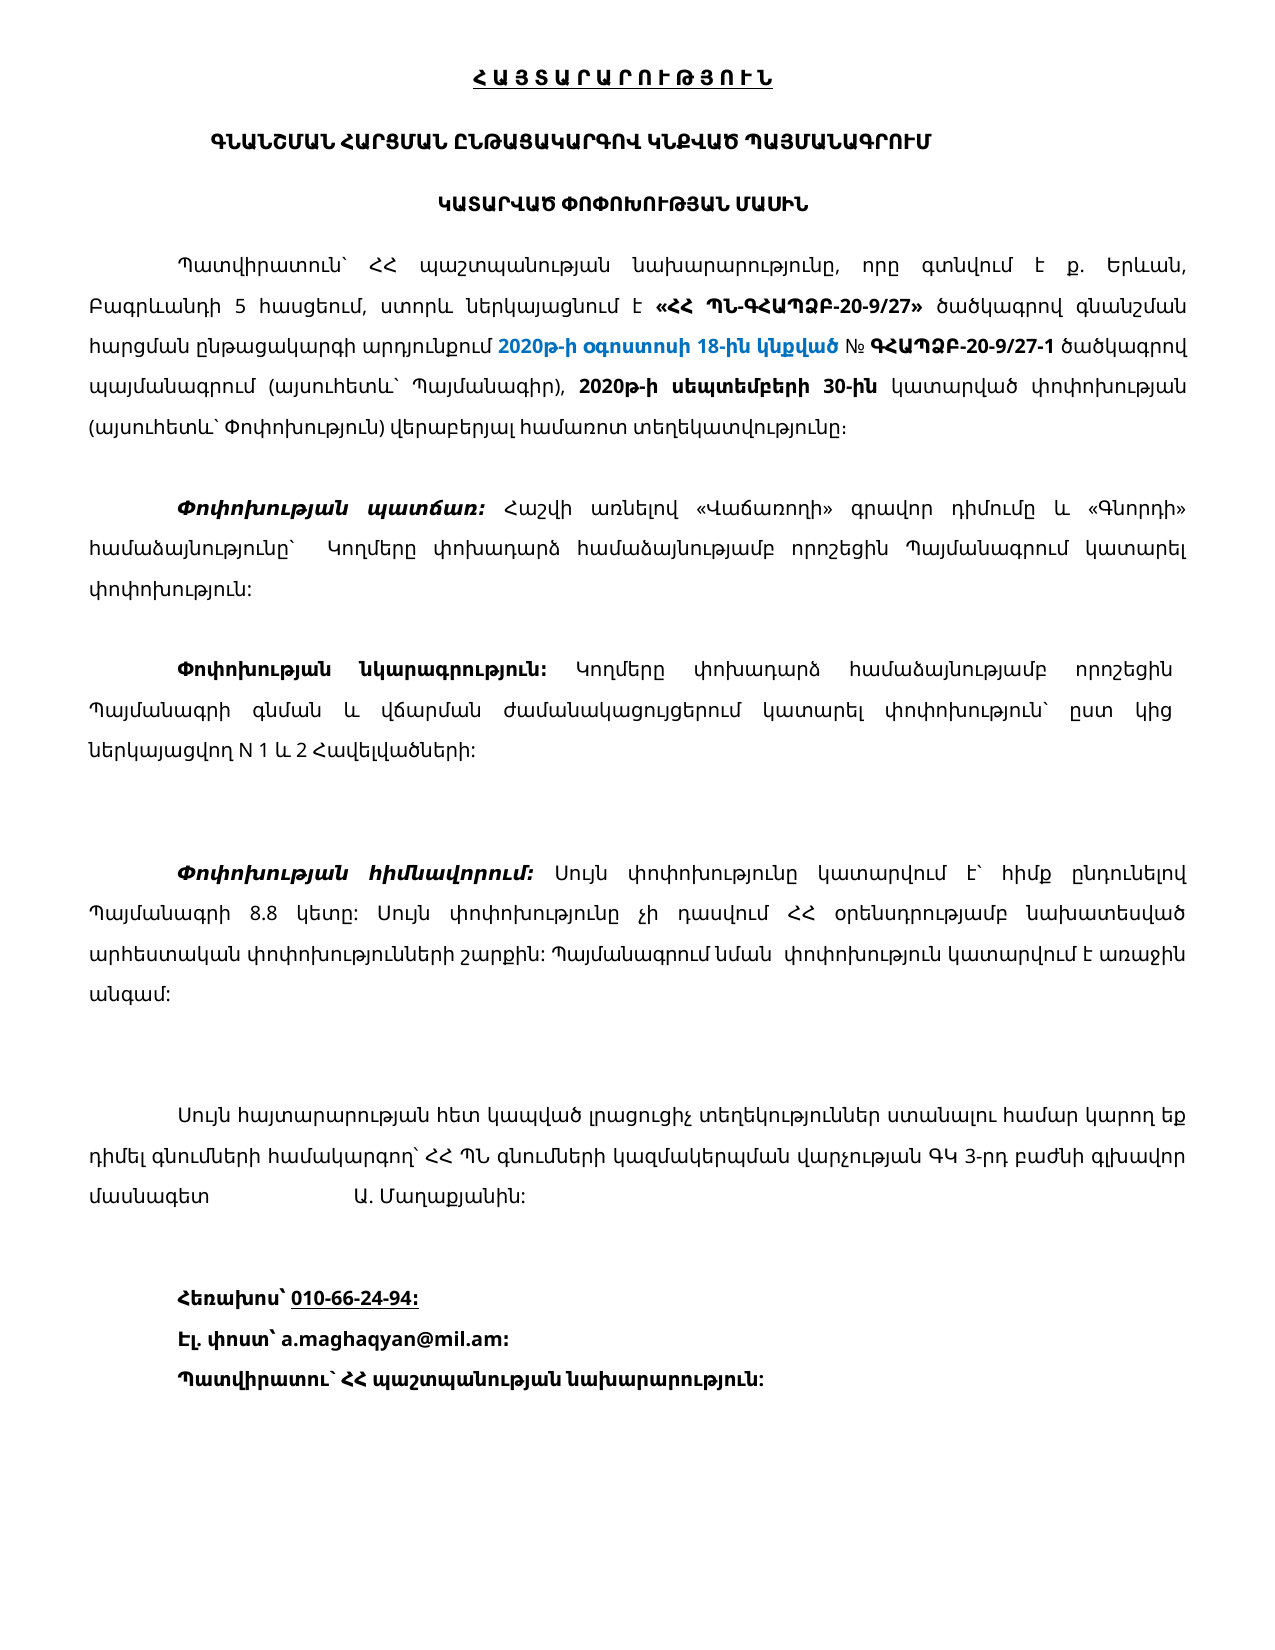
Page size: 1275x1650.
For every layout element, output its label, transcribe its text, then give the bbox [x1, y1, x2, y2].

text ԳՆԱՆՇՄԱՆ ՀԱՐՑՄԱՆ ԸՆԹԱՑԱԿԱՐԳՈՎ ԿՆՔՎԱԾ ՊԱՅՄԱՆԱԳՐՈՒՄ [0, 127, 1186, 155]
text Հեռախոս՝ 010-66-24-94։ [89, 1285, 1186, 1312]
text Փոփոխության հիմնավորում։ Սույն փոփոխությունը կատարվում է` հիմք ընդունելով Պայմանագրի 8.8 կետը: Սույն փոփոխությունը չի դասվում ՀՀ օրենսդրությամբ նախատեսված արհեստական փոփոխությունների շարքին: Պայմանագրում նման փոփոխություն կատարվում է առաջին անգամ: [89, 859, 1186, 1007]
text Պատվիրատու` ՀՀ պաշտպանության նախարարություն: [89, 1366, 1186, 1392]
text Էլ. փոստ՝ a.maghaqyan@mil.am։ [89, 1325, 1186, 1352]
text Սույն հայտարարության հետ կապված լրացուցիչ տեղեկություններ ստանալու համար կարող եք դիմել գնումների համակարգող՝ ՀՀ ՊՆ գնումների կազմակերպման վարչության ԳԿ 3-րդ բաժնի գլխավոր մասնագետ Ա. Մաղաքյանին: [89, 1102, 1186, 1209]
text Փոփոխության պատճառ։ Հաշվի առնելով «Վաճառողի» գրավոր դիմումը և «Գնորդի» համաձայնությունը` Կողմերը փոխադարձ համաձայնությամբ որոշեցին Պայմանագրում կատարել փոփոխություն: [89, 494, 1186, 602]
text Հ Ա Յ Տ Ա Ր Ա Ր Ո Ւ Թ Յ Ո Ւ Ն [15, 63, 1186, 92]
text Պատվիրատուն` ՀՀ պաշտպանության նախարարությունը, որը գտնվում է ք. Երևան, Բագրևանդի 5 հասցեում, ստորև ներկայացնում է «ՀՀ ՊՆ-ԳՀԱՊՁԲ-20-9/27» ծածկագրով գնանշման հարցման ընթացակարգի արդյունքում 2020թ-ի օգոստոսի 18-ին կնքված № ԳՀԱՊՁԲ-20-9/27-1 ծածկագրով պայմանագրում (այսուհետև` Պայմանագիր), 2020թ-ի սեպտեմբերի 30-ին կատարված փոփոխության (այսուհետև` Փոփոխություն) վերաբերյալ համառոտ տեղեկատվությունը։ [89, 252, 1187, 440]
text Փոփոխության նկարագրություն։ Կողմերը փոխադարձ համաձայնությամբ որոշեցին Պայմանագրի գնման և վճարման ժամանակացույցերում կատարել փոփոխություն` ըստ կից ներկայացվող N 1 և 2 Հավելվածների: [89, 656, 1173, 763]
text ԿԱՏԱՐՎԱԾ ՓՈՓՈԽՈՒԹՅԱՆ ՄԱՍԻՆ [59, 190, 1186, 217]
